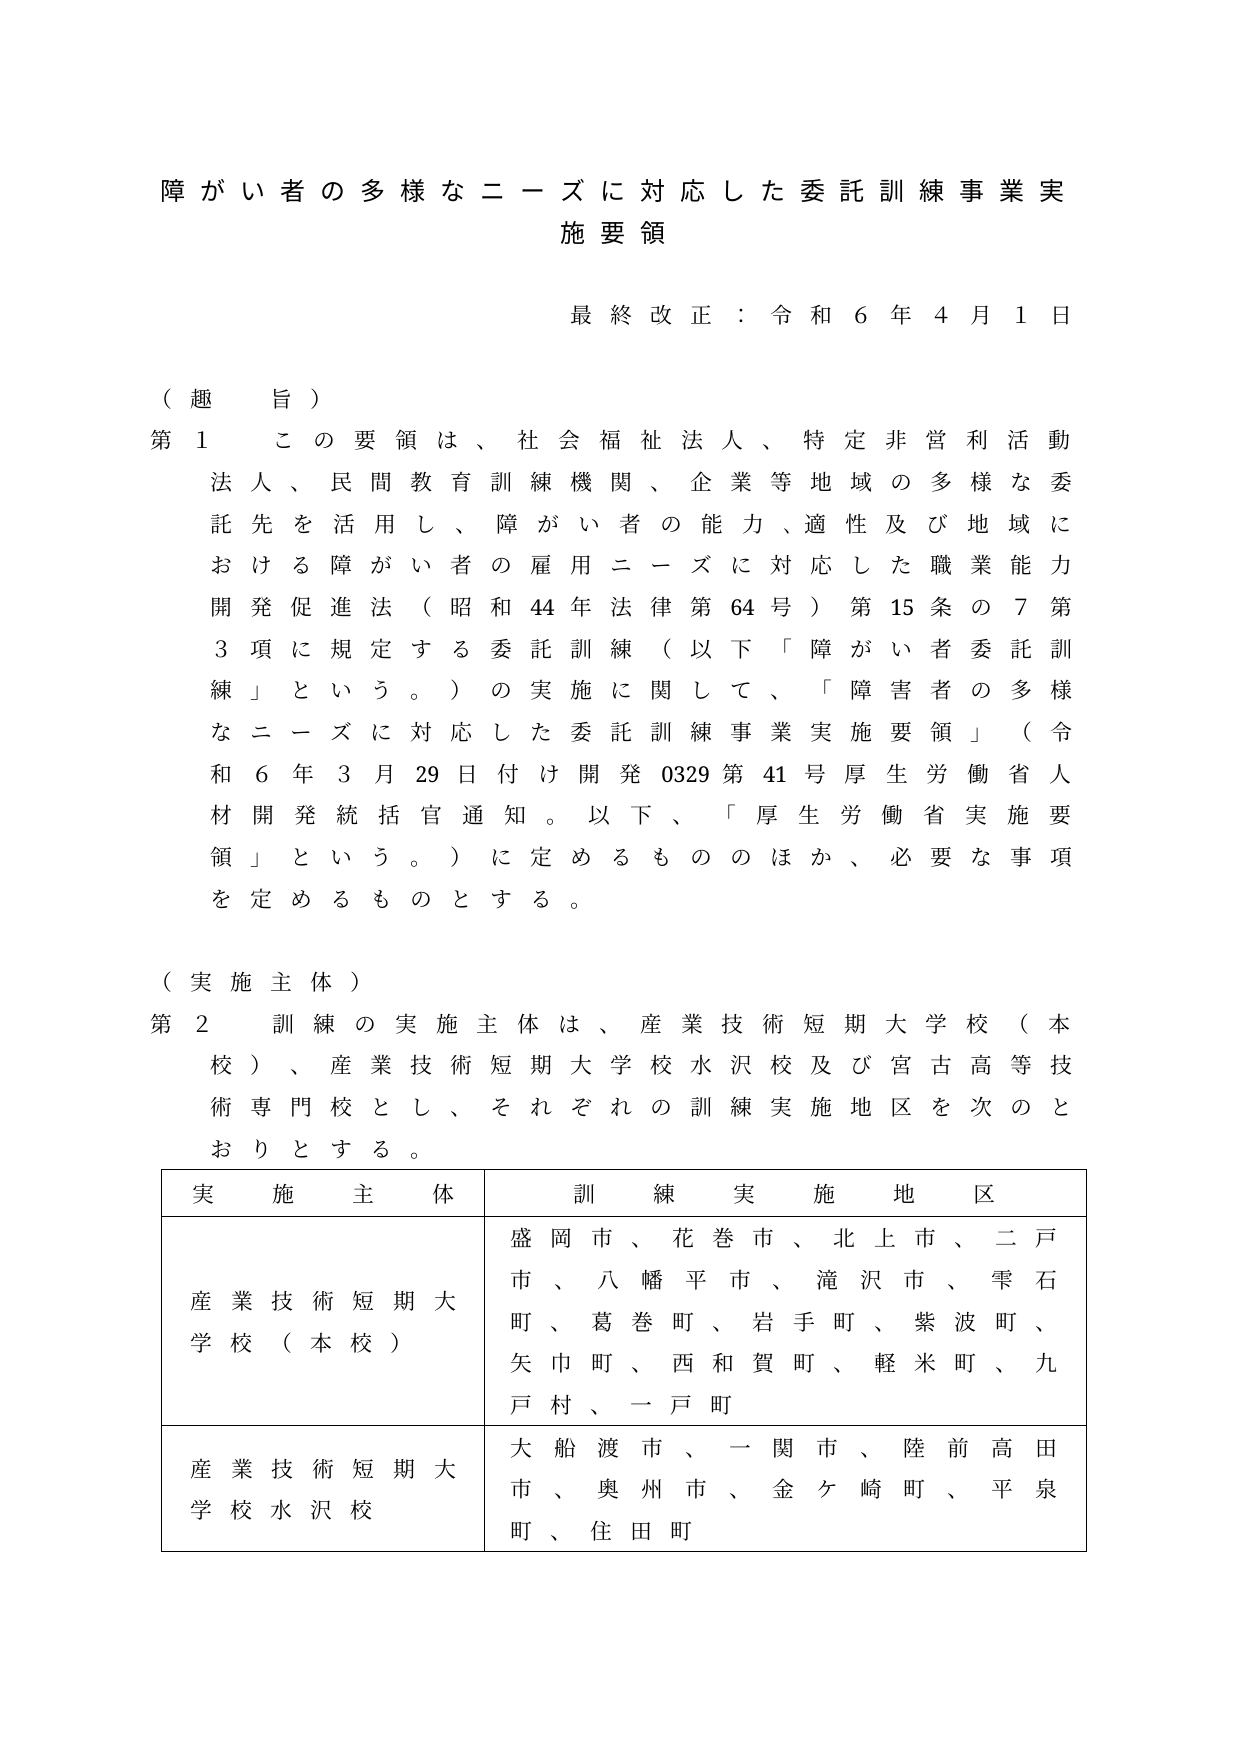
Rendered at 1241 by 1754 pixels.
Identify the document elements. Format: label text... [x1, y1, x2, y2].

table_header 実 施 主 体 [162, 1170, 484, 1216]
text 第２ 訓練の実施主体は、産業技術短期大学校（本校）、産業技術短期大学校水沢校及び宮古高等技術専門校とし、それぞれの訓練実施地区を次のとおりとする。 [150, 1002, 1090, 1169]
text 最終改正：令和６年４月１日 [150, 294, 1090, 335]
text 第１ この要領は、社会福祉法人、特定非営利活動法人、民間教育訓練機関、企業等地域の多様な委託先を活用し、障がい者の能力､適性及び地域における障がい者の雇用ニーズに対応した職業能力開発促進法（昭和44年法律第64号）第15条の７第３項に規定する委託訓練（以下「障がい者委託訓練」という。）の実施に関して、「障害者の多様なニーズに対応した委託訓練事業実施要領」（令和６年３月29日付け開発0329第41号厚生労働省人材開発統括官通知。以下、「厚生労働省実施要領」という。）に定めるもののほか、必要な事項を定めるものとする。 [150, 419, 1090, 919]
text 障がい者の多様なニーズに対応した委託訓練事業実施要領 [150, 169, 1090, 252]
table_cell 産業技術短期大学校（本校） [162, 1217, 484, 1425]
table_cell 産業技術短期大学校水沢校 [162, 1426, 484, 1551]
table_cell 大船渡市、一関市、陸前高田市、奥州市、金ケ崎町、平泉町、住田町 [485, 1426, 1086, 1551]
table_header 訓 練 実 施 地 区 [485, 1170, 1086, 1216]
table_cell 盛岡市、花巻市、北上市、二戸市、八幡平市、滝沢市、雫石町、葛巻町、岩手町、紫波町、矢巾町、西和賀町、軽米町、九戸村、一戸町 [485, 1217, 1086, 1425]
text （趣 旨） [150, 377, 1090, 419]
text （実施主体） [150, 960, 1090, 1002]
